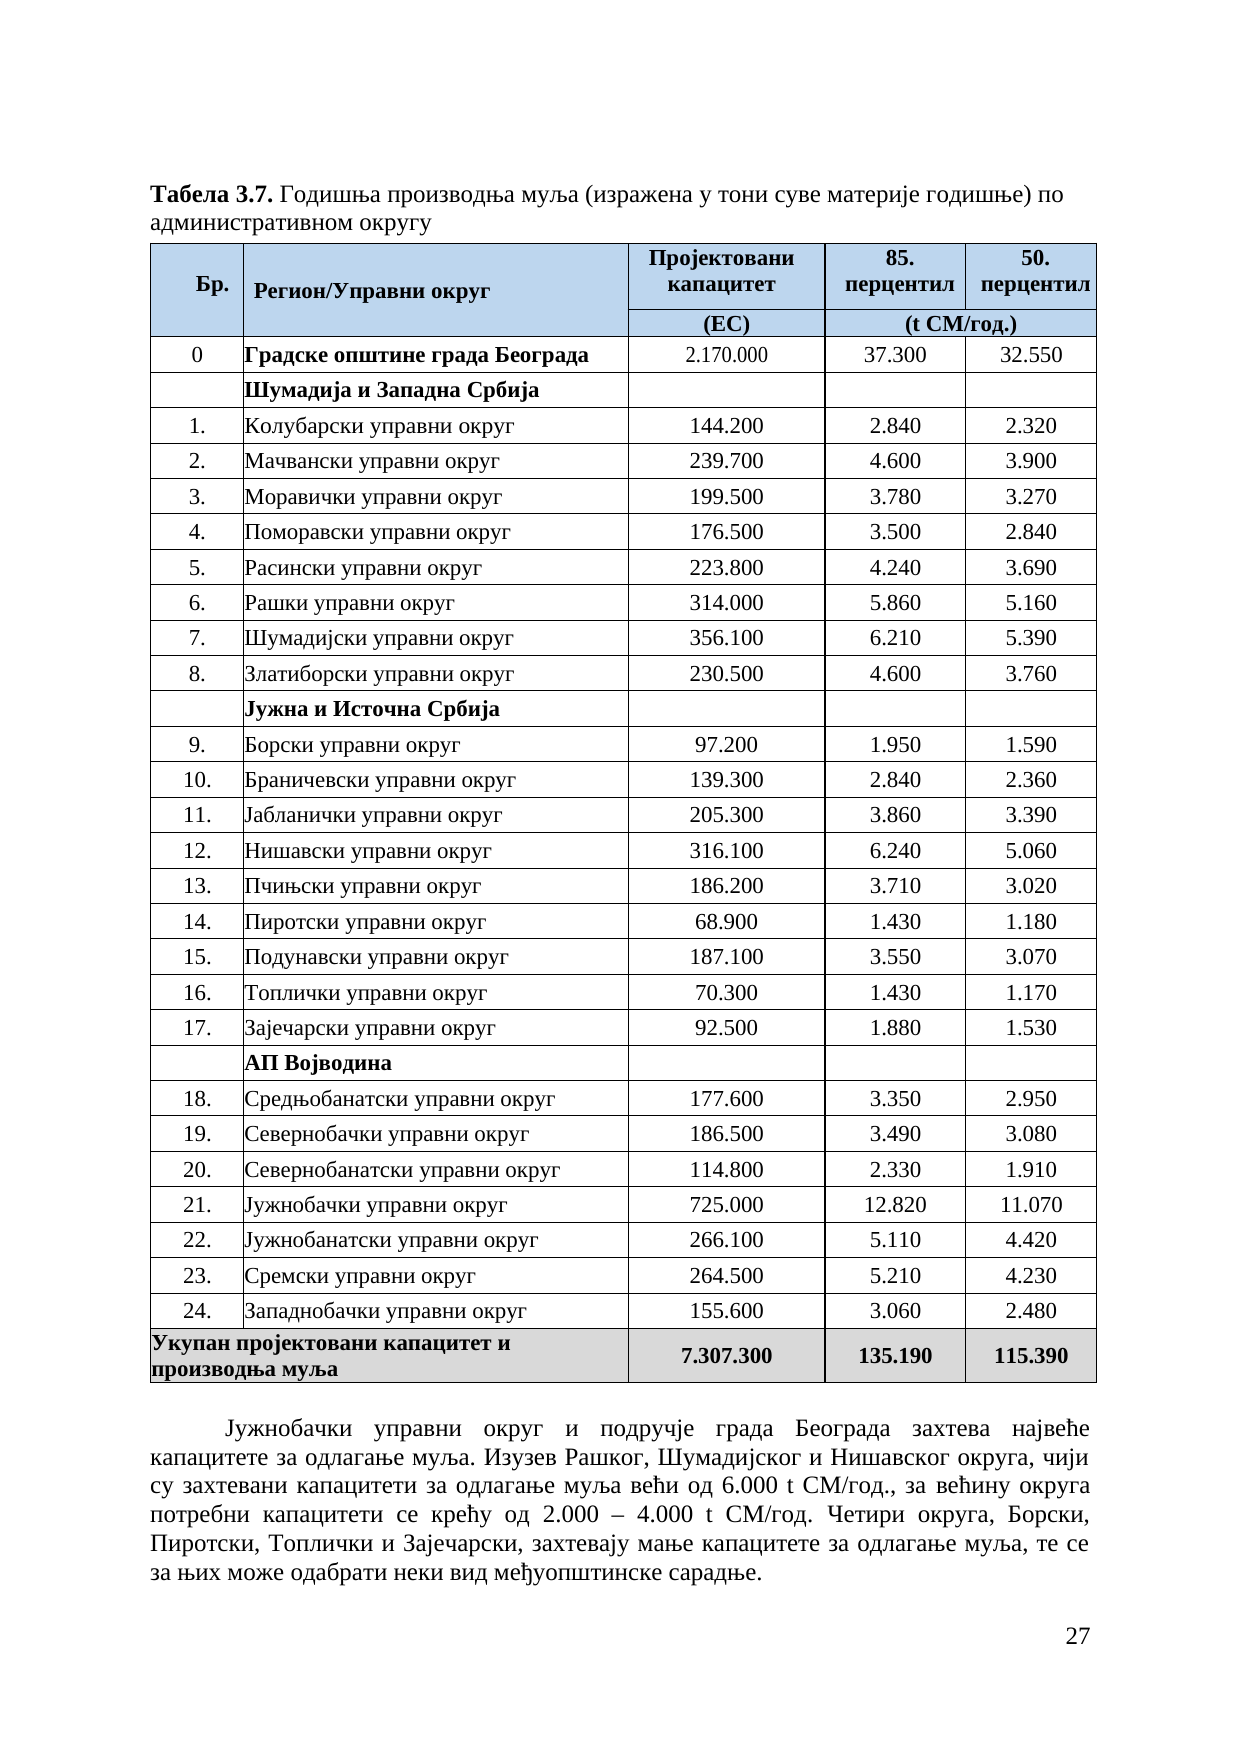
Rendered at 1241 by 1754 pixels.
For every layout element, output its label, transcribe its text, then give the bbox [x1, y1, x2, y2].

table_cell Расински управни округ [244, 550, 628, 584]
table_cell 18. [151, 1081, 243, 1115]
table_cell 68.900 [629, 904, 824, 938]
table_cell 22. [151, 1223, 243, 1257]
table_cell 0 [151, 337, 243, 372]
table_cell Подунавски управни округ [244, 939, 628, 974]
table_cell 10. [151, 762, 243, 797]
table_cell 5.390 [966, 621, 1096, 655]
table_cell Моравички управни округ [244, 479, 628, 513]
table_cell [966, 373, 1096, 407]
table_cell 23. [151, 1258, 243, 1292]
table_header Пројектовани капацитет [629, 244, 824, 309]
table_cell Шумадијски управни округ [244, 621, 628, 655]
table_cell 186.200 [629, 869, 824, 903]
table_cell 223.800 [629, 550, 824, 584]
table_header Бр. [151, 244, 243, 336]
table_cell 13. [151, 869, 243, 903]
table_cell 3.080 [966, 1116, 1096, 1151]
table_cell [826, 1046, 965, 1080]
table_cell 1.910 [966, 1152, 1096, 1186]
table_cell 356.100 [629, 621, 824, 655]
table_cell 6. [151, 585, 243, 619]
table_cell 3.490 [826, 1116, 965, 1151]
table_cell 3.500 [826, 514, 965, 549]
table_cell 177.600 [629, 1081, 824, 1115]
table_cell 135.190 [826, 1329, 965, 1382]
table_cell 264.500 [629, 1258, 824, 1292]
table_cell Борски управни округ [244, 727, 628, 761]
table_cell [629, 373, 824, 407]
table_cell 17. [151, 1010, 243, 1044]
table_cell 114.800 [629, 1152, 824, 1186]
table_cell (EС) [629, 310, 824, 336]
table_cell Пчињски управни округ [244, 869, 628, 903]
table_cell АП Војводина [244, 1046, 628, 1080]
table_cell 199.500 [629, 479, 824, 513]
table_cell 1.430 [826, 904, 965, 938]
table_cell 9. [151, 727, 243, 761]
table_cell 24. [151, 1294, 243, 1328]
table_cell [151, 373, 243, 407]
table_cell 37.300 [826, 337, 965, 372]
table_cell 187.100 [629, 939, 824, 974]
table_cell Укупан пројектовани капацитет и производња муља [151, 1329, 628, 1382]
table_cell 266.100 [629, 1223, 824, 1257]
table_cell 144.200 [629, 408, 824, 442]
table_cell Севернобанатски управни округ [244, 1152, 628, 1186]
table_cell 316.100 [629, 833, 824, 867]
table_cell 4.600 [826, 444, 965, 478]
table_cell 3.270 [966, 479, 1096, 513]
table_cell 139.300 [629, 762, 824, 797]
table_cell 5.210 [826, 1258, 965, 1292]
table_cell 20. [151, 1152, 243, 1186]
table_cell 115.390 [966, 1329, 1096, 1382]
table_cell Јабланички управни округ [244, 798, 628, 832]
table_cell 97.200 [629, 727, 824, 761]
table_cell 70.300 [629, 975, 824, 1009]
table_cell 3.690 [966, 550, 1096, 584]
table_cell Шумадија и Западна Србија [244, 373, 628, 407]
text Јужнобачки управни округ и подручје града Београда захтева највеће капацитете за одлагање муља. Изузев Рашког, Шумадијског и Нишавског округа, чији су захтевани капацитети за одлагање муља већи од 6.000 t СM/год., за већину округа потребни капацитети се крећу од 2.000 – 4.000 t СM/год. Четири округа, Борски, Пиротски, Топлички и Зајечарски, захтевају мање капацитете за одлагање муља, те се за њих може одабрати неки вид међуопштинске сарадње. [150, 1413, 1090, 1585]
table_cell Пиротски управни округ [244, 904, 628, 938]
table_cell 5. [151, 550, 243, 584]
table_cell Сремски управни округ [244, 1258, 628, 1292]
table_header 85. перцентил [826, 244, 965, 309]
table_cell 16. [151, 975, 243, 1009]
table_cell 32.550 [966, 337, 1096, 372]
table_cell 3.860 [826, 798, 965, 832]
table_cell 2.840 [966, 514, 1096, 549]
table_cell 3.780 [826, 479, 965, 513]
table_cell [151, 691, 243, 726]
table_cell 1.170 [966, 975, 1096, 1009]
table_cell Рашки управни округ [244, 585, 628, 619]
table_cell 12. [151, 833, 243, 867]
table_cell Севернобачки управни округ [244, 1116, 628, 1151]
table_cell [966, 1046, 1096, 1080]
table_cell 3.350 [826, 1081, 965, 1115]
table_cell 7.307.300 [629, 1329, 824, 1382]
table_cell 1.880 [826, 1010, 965, 1044]
table_cell Поморавски управни округ [244, 514, 628, 549]
table_cell 1.530 [966, 1010, 1096, 1044]
table_cell [826, 373, 965, 407]
table_cell 2.840 [826, 408, 965, 442]
table_cell 4.240 [826, 550, 965, 584]
table_cell 3.070 [966, 939, 1096, 974]
table_cell 5.060 [966, 833, 1096, 867]
table_cell 5.160 [966, 585, 1096, 619]
table_cell 11.070 [966, 1187, 1096, 1222]
table_cell 3.390 [966, 798, 1096, 832]
table_cell 8. [151, 656, 243, 690]
table_cell Средњобанатски управни округ [244, 1081, 628, 1115]
table_cell 2. [151, 444, 243, 478]
table_cell 2.950 [966, 1081, 1096, 1115]
table_cell 15. [151, 939, 243, 974]
table_cell 2.170.000 [629, 337, 824, 372]
table_cell 239.700 [629, 444, 824, 478]
table_cell 2.360 [966, 762, 1096, 797]
table_cell Јужнобанатски управни округ [244, 1223, 628, 1257]
table_cell Колубарски управни округ [244, 408, 628, 442]
table_cell 3.760 [966, 656, 1096, 690]
table_cell 5.110 [826, 1223, 965, 1257]
table_cell 3. [151, 479, 243, 513]
table_cell 4. [151, 514, 243, 549]
table_cell [966, 691, 1096, 726]
table_cell [151, 1046, 243, 1080]
table_cell 314.000 [629, 585, 824, 619]
table_cell 14. [151, 904, 243, 938]
table_cell Јужна и Источна Србија [244, 691, 628, 726]
table_header 50. перцентил [966, 244, 1096, 309]
table_cell 2.840 [826, 762, 965, 797]
table_cell 11. [151, 798, 243, 832]
table_cell Западнобачки управни округ [244, 1294, 628, 1328]
table_cell Нишавски управни округ [244, 833, 628, 867]
table_cell Браничевски управни округ [244, 762, 628, 797]
table_cell 1.950 [826, 727, 965, 761]
table_cell Златиборски управни округ [244, 656, 628, 690]
table_cell 186.500 [629, 1116, 824, 1151]
table_cell 6.210 [826, 621, 965, 655]
table_header Регион/Управни округ [244, 244, 628, 336]
table_cell [826, 691, 965, 726]
table_cell 1.430 [826, 975, 965, 1009]
table_cell 2.320 [966, 408, 1096, 442]
table_cell Јужнобачки управни округ [244, 1187, 628, 1222]
table_cell 1.590 [966, 727, 1096, 761]
table_cell [629, 1046, 824, 1080]
table_cell 19. [151, 1116, 243, 1151]
table_cell 4.420 [966, 1223, 1096, 1257]
table_cell 3.900 [966, 444, 1096, 478]
table_cell Зајечарски управни округ [244, 1010, 628, 1044]
table_cell Градске општине града Београда [244, 337, 628, 372]
table_cell 1. [151, 408, 243, 442]
table_cell 3.710 [826, 869, 965, 903]
table_cell 155.600 [629, 1294, 824, 1328]
table_cell 7. [151, 621, 243, 655]
table_cell 1.180 [966, 904, 1096, 938]
table_cell 4.600 [826, 656, 965, 690]
table_cell (t СМ/год.) [826, 310, 1096, 336]
table_cell 5.860 [826, 585, 965, 619]
table_cell 2.480 [966, 1294, 1096, 1328]
table_cell 725.000 [629, 1187, 824, 1222]
table_cell 21. [151, 1187, 243, 1222]
table_cell 92.500 [629, 1010, 824, 1044]
table_cell 205.300 [629, 798, 824, 832]
table_cell 6.240 [826, 833, 965, 867]
table_cell 2.330 [826, 1152, 965, 1186]
text Табела 3.7. Годишња производња муља (изражена у тони суве материје годишње) по административном округу [150, 179, 1090, 236]
table_cell 3.020 [966, 869, 1096, 903]
table_cell Мачвански управни округ [244, 444, 628, 478]
table_cell 176.500 [629, 514, 824, 549]
table_cell Топлички управни округ [244, 975, 628, 1009]
table_cell [629, 691, 824, 726]
table_cell 4.230 [966, 1258, 1096, 1292]
table_cell 3.060 [826, 1294, 965, 1328]
table_cell 230.500 [629, 656, 824, 690]
table_cell 3.550 [826, 939, 965, 974]
table_cell 12.820 [826, 1187, 965, 1222]
